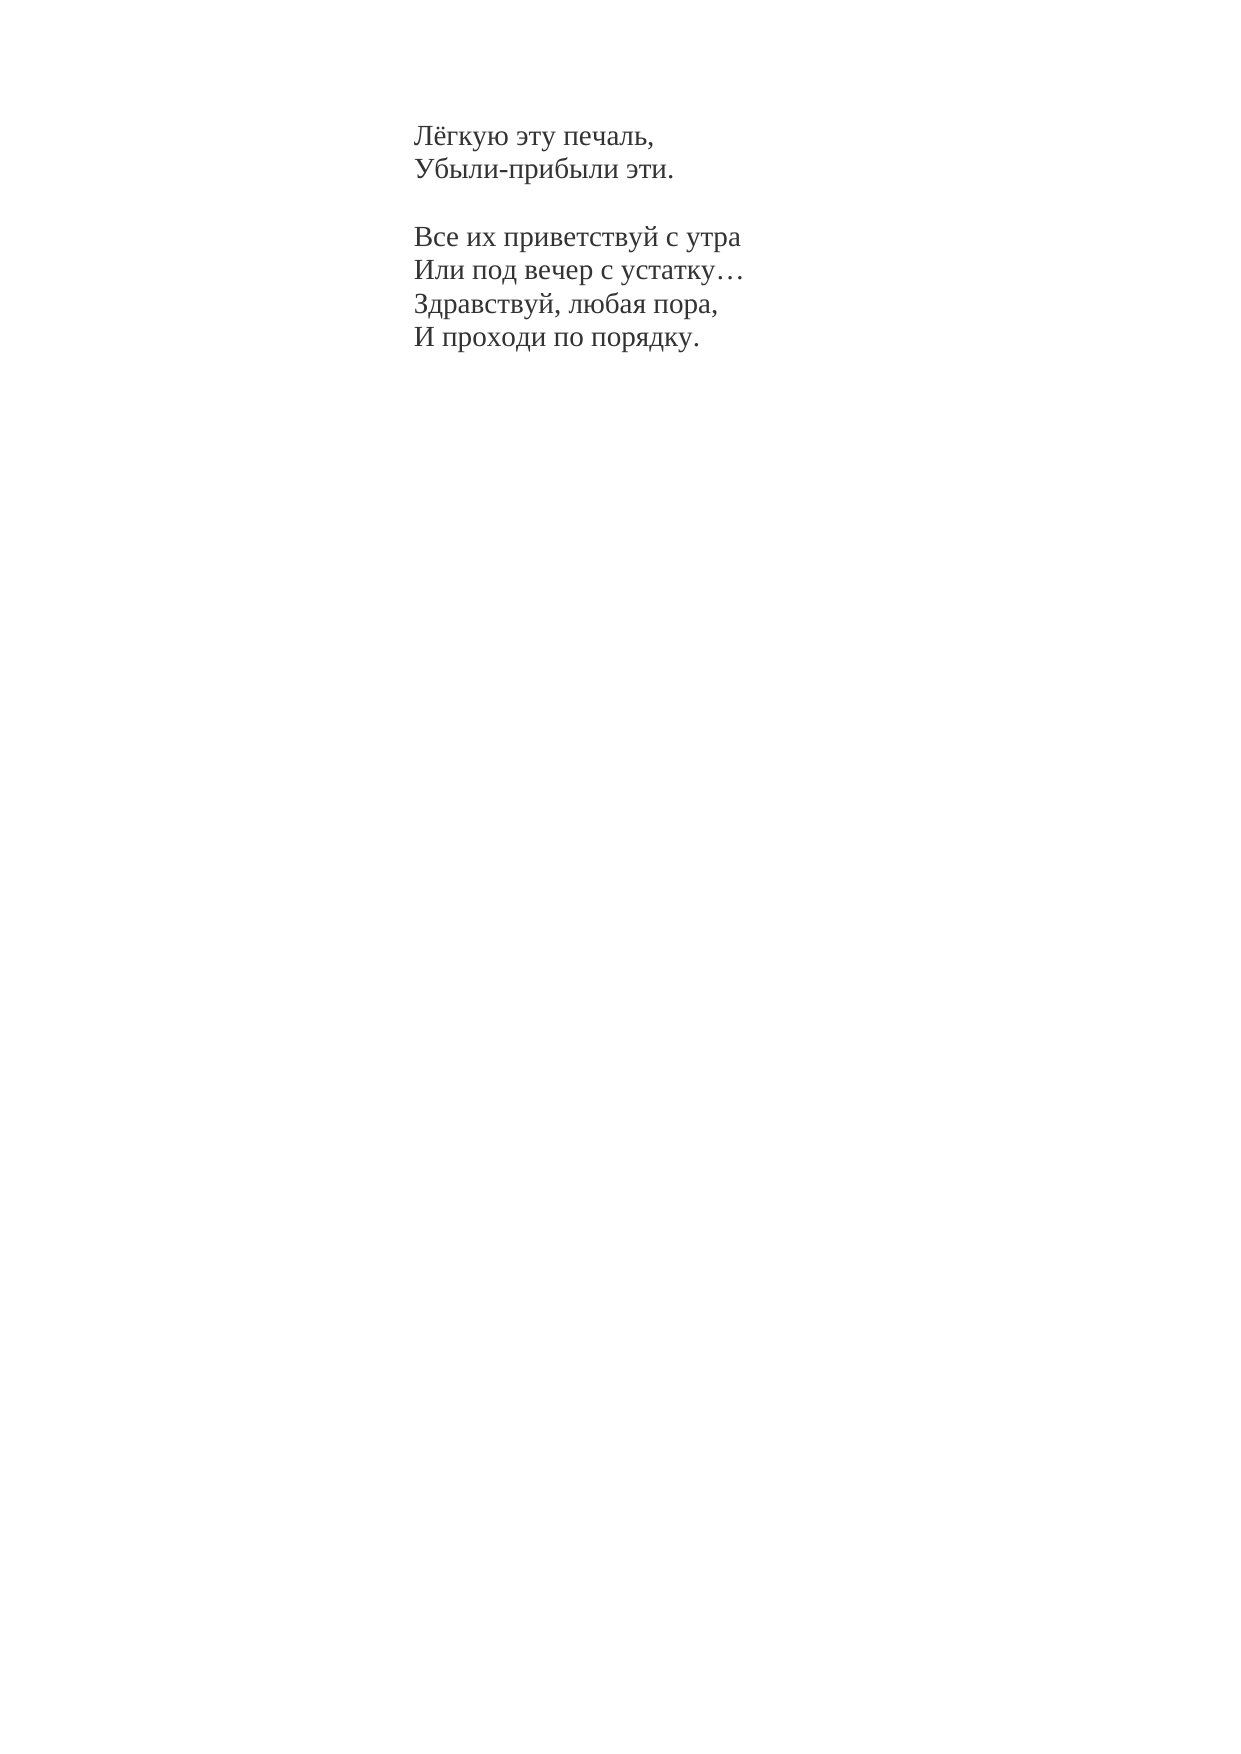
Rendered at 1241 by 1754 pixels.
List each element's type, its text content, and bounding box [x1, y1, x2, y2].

text Убыли-прибыли эти. [413, 152, 1152, 185]
text Здравствуй, любая пора, [413, 286, 1152, 319]
text Или под вечер с устатку… [413, 252, 1152, 286]
text И проходи по порядку. [413, 319, 1152, 353]
text Все их приветствуй с утра [413, 219, 1152, 252]
text Лёгкую эту печаль, [413, 118, 1152, 152]
